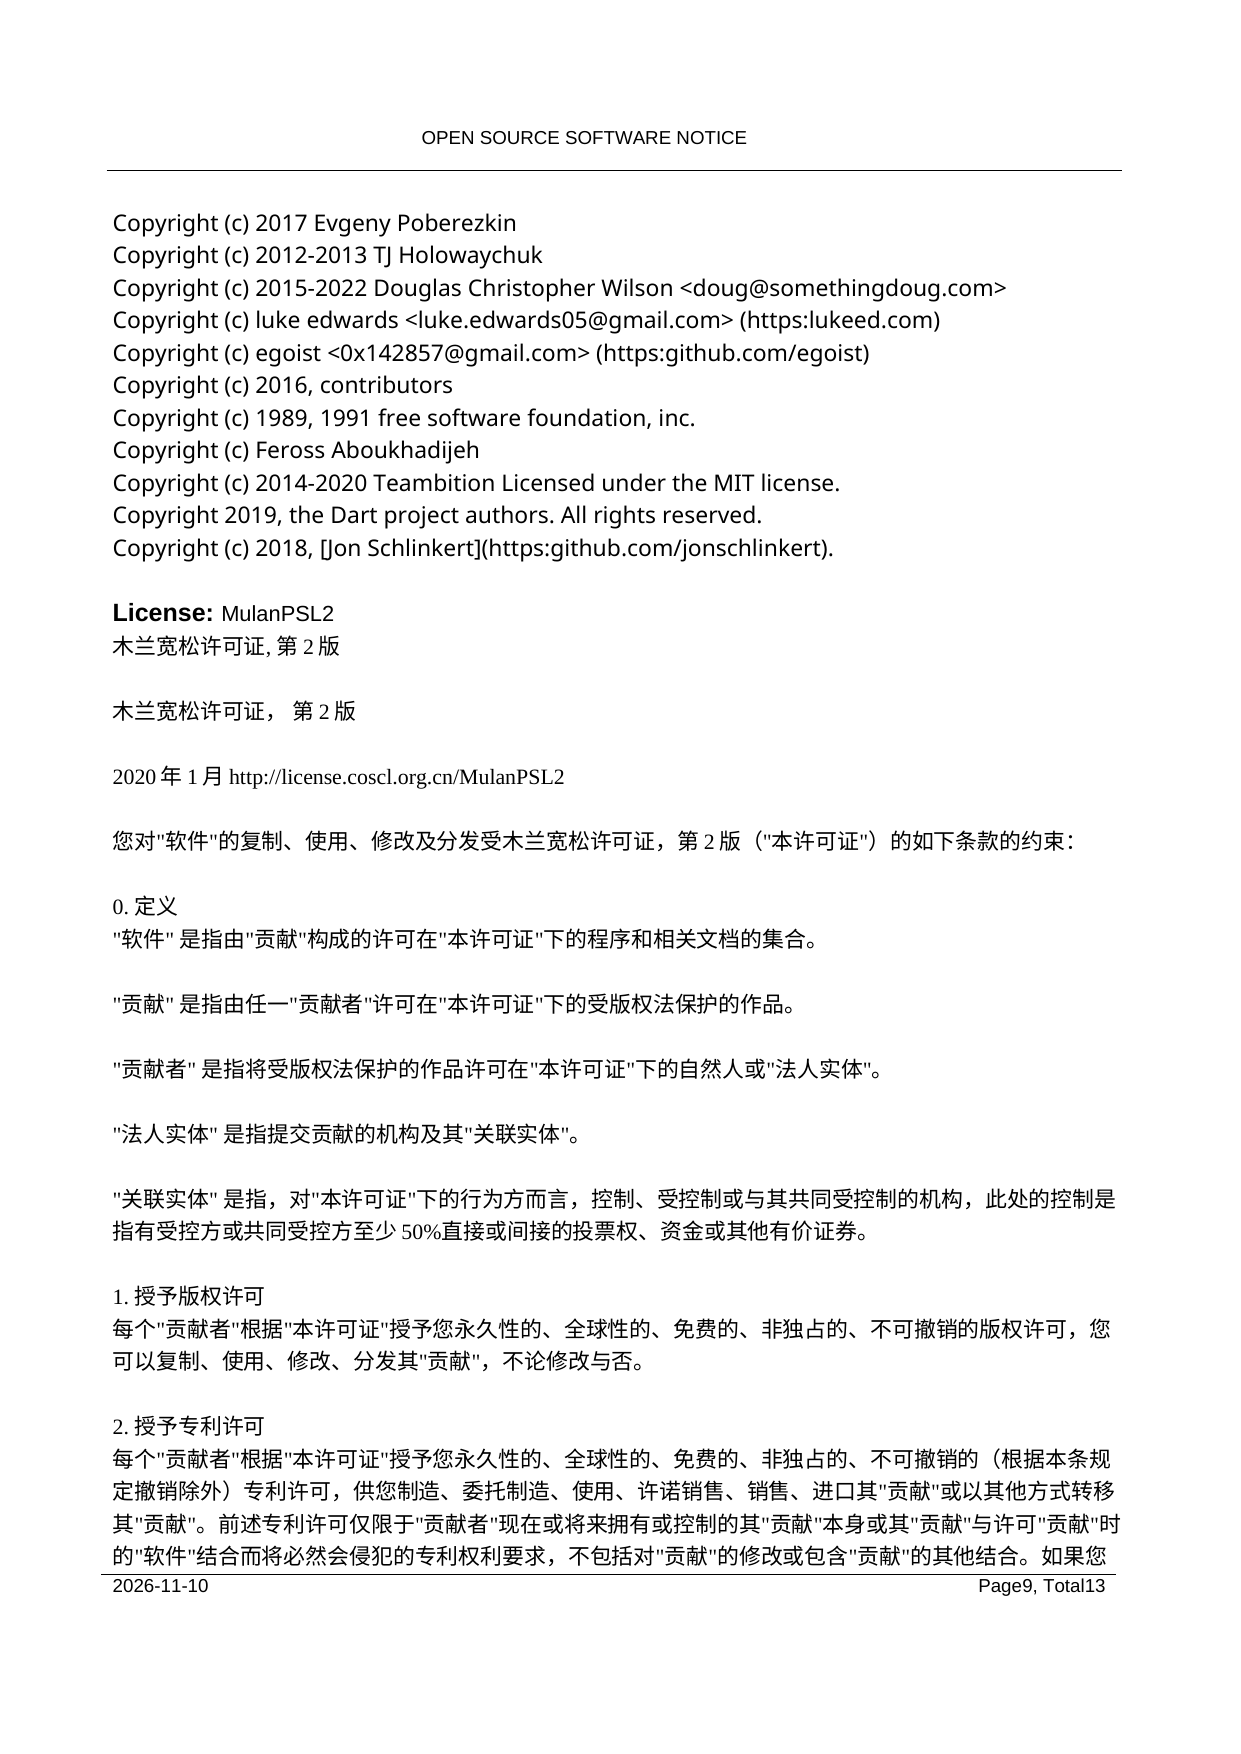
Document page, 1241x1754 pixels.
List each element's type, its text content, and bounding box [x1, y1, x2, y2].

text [112, 206, 1128, 596]
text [112, 629, 1128, 1571]
text License: MulanPSL2 [112, 596, 1128, 629]
